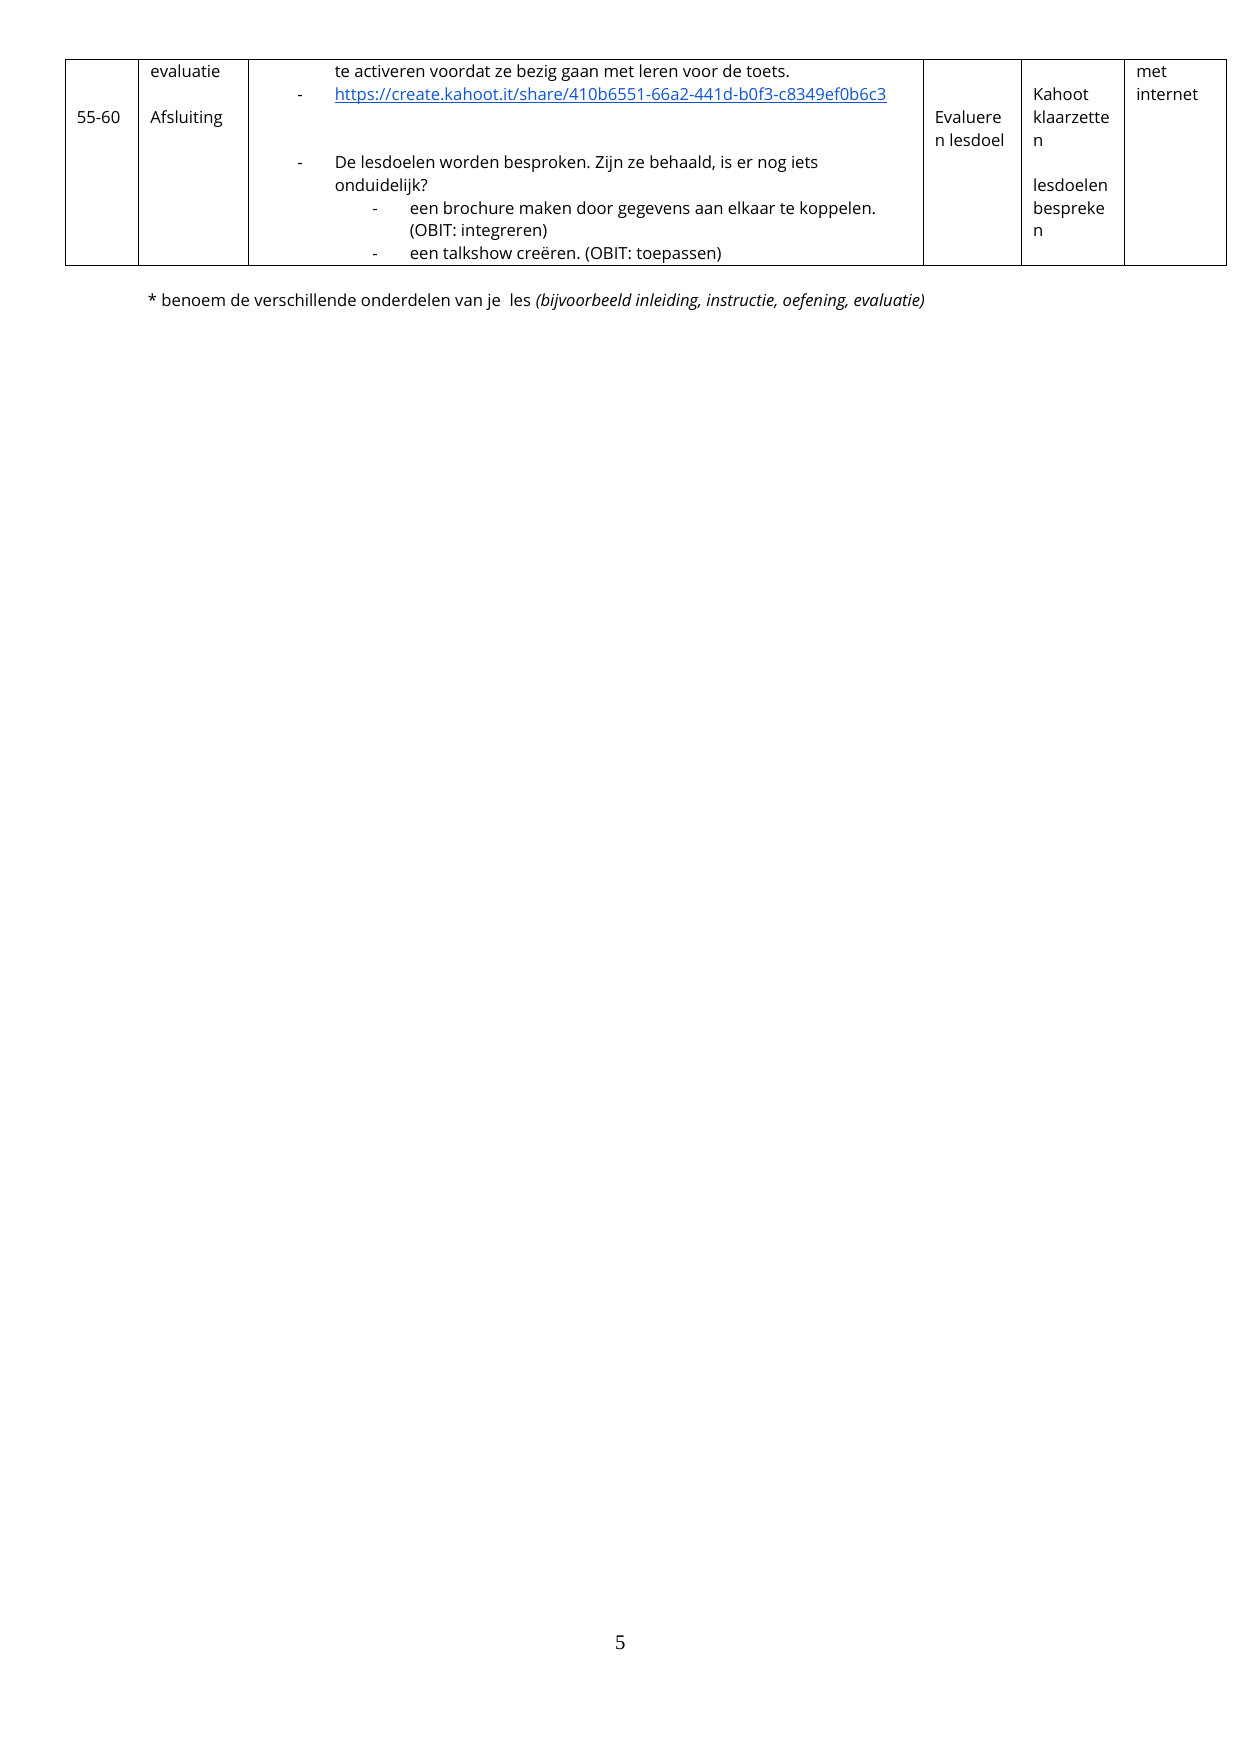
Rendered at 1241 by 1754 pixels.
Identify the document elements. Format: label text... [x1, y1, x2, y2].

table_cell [66, 60, 138, 264]
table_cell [139, 60, 248, 264]
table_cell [1022, 60, 1124, 264]
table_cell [1125, 60, 1226, 264]
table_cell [924, 60, 1021, 264]
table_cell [249, 60, 923, 264]
text * benoem de verschillende onderdelen van je les (bijvoorbeeld inleiding, instructie, oefening, evaluatie) [148, 288, 1092, 311]
